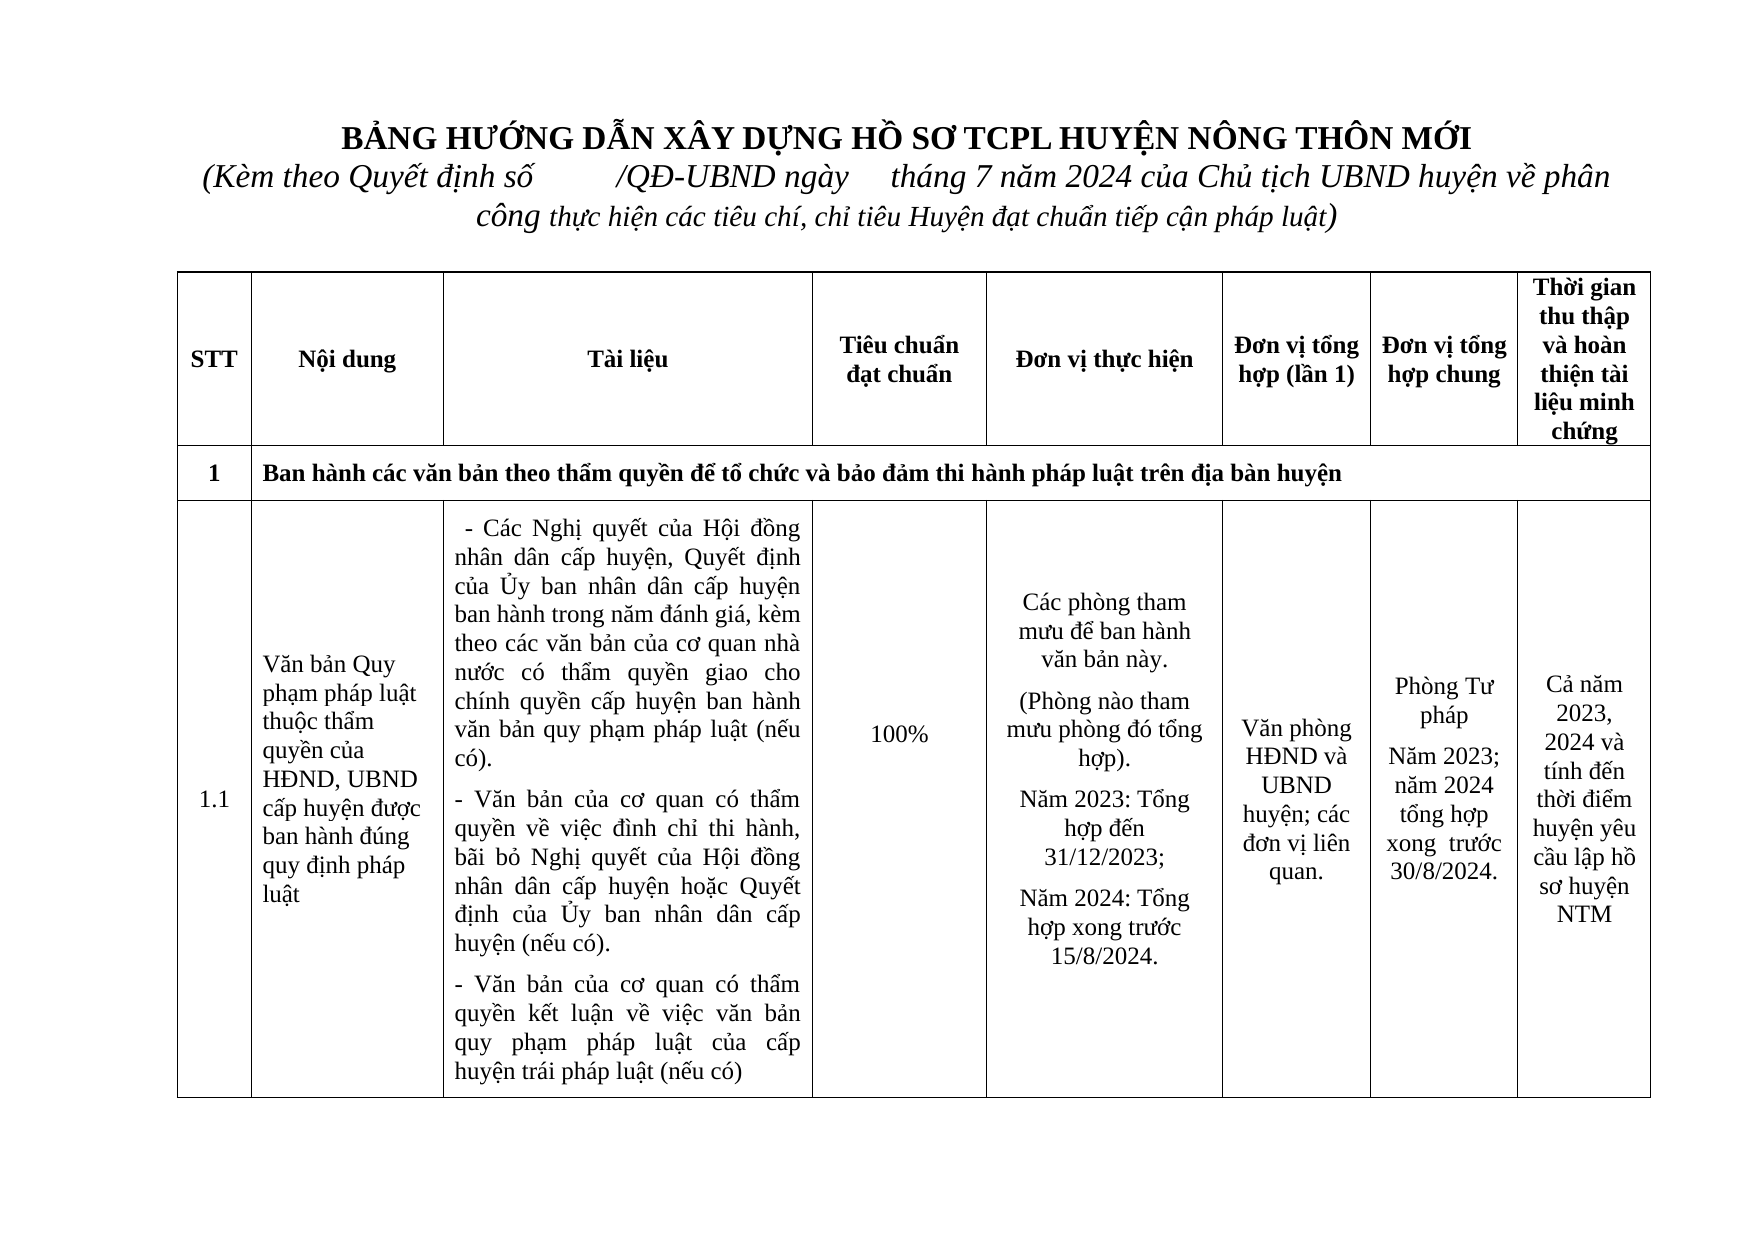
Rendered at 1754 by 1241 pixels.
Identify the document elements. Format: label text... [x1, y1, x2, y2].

table_header Đơn vị tổng hợp (lần 1) [1223, 273, 1370, 445]
table_header Đơn vị tổng hợp chung [1371, 273, 1517, 445]
table_cell Các phòng tham mưu để ban hành văn bản này. (Phòng nào tham mưu phòng đó tổng hợp). Năm 2023: Tổng hợp đến 31/12/2023; Năm 2024: Tổng hợp xong trước 15/8/2024. [987, 501, 1222, 1097]
table_cell 100% [813, 501, 986, 1097]
table_header Đơn vị thực hiện [987, 273, 1222, 445]
text (Kèm theo Quyết định số /QĐ-UBND ngày tháng 7 năm 2024 của Chủ tịch UBND huyện về phân công thực hiện các tiêu chí, chỉ tiêu Huyện đạt chuẩn tiếp cận pháp luật) [177, 156, 1636, 233]
text BẢNG HƯỚNG DẪN XÂY DỰNG HỒ SƠ TCPL HUYỆN NÔNG THÔN MỚI [177, 118, 1636, 156]
table_cell Văn phòng HĐND và UBND huyện; các đơn vị liên quan. [1223, 501, 1370, 1097]
table_cell 1 [178, 446, 251, 500]
table_header Thời gian thu thập và hoàn thiện tài liệu minh chứng [1518, 273, 1650, 445]
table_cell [1371, 501, 1517, 1097]
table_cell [1518, 501, 1650, 1097]
table_cell 1.1 [178, 501, 251, 1097]
table_header Tài liệu [444, 273, 812, 445]
table_header Tiêu chuẩn đạt chuẩn [813, 273, 986, 445]
table_cell Văn bản Quy phạm pháp luật thuộc thẩm quyền của HĐND, UBND cấp huyện được ban hành đúng quy định pháp luật [252, 501, 443, 1097]
table_cell - Các Nghị quyết của Hội đồng nhân dân cấp huyện, Quyết định của Ủy ban nhân dân cấp huyện ban hành trong năm đánh giá, kèm theo các văn bản của cơ quan nhà nước có thẩm quyền giao cho chính quyền cấp huyện ban hành văn bản quy phạm pháp luật (nếu có). - Văn bản của cơ quan có thẩm quyền về việc đình chỉ thi hành, bãi bỏ Nghị quyết của Hội đồng nhân dân cấp huyện hoặc Quyết định của Ủy ban nhân dân cấp huyện (nếu có). - Văn bản của cơ quan có thẩm quyền kết luận về việc văn bản quy phạm pháp luật của cấp huyện trái pháp luật (nếu có) [444, 501, 812, 1097]
table_header STT [178, 273, 251, 445]
table_header Nội dung [252, 273, 443, 445]
table_cell Ban hành các văn bản theo thẩm quyền để tổ chức và bảo đảm thi hành pháp luật trên địa bàn huyện [252, 446, 1650, 500]
